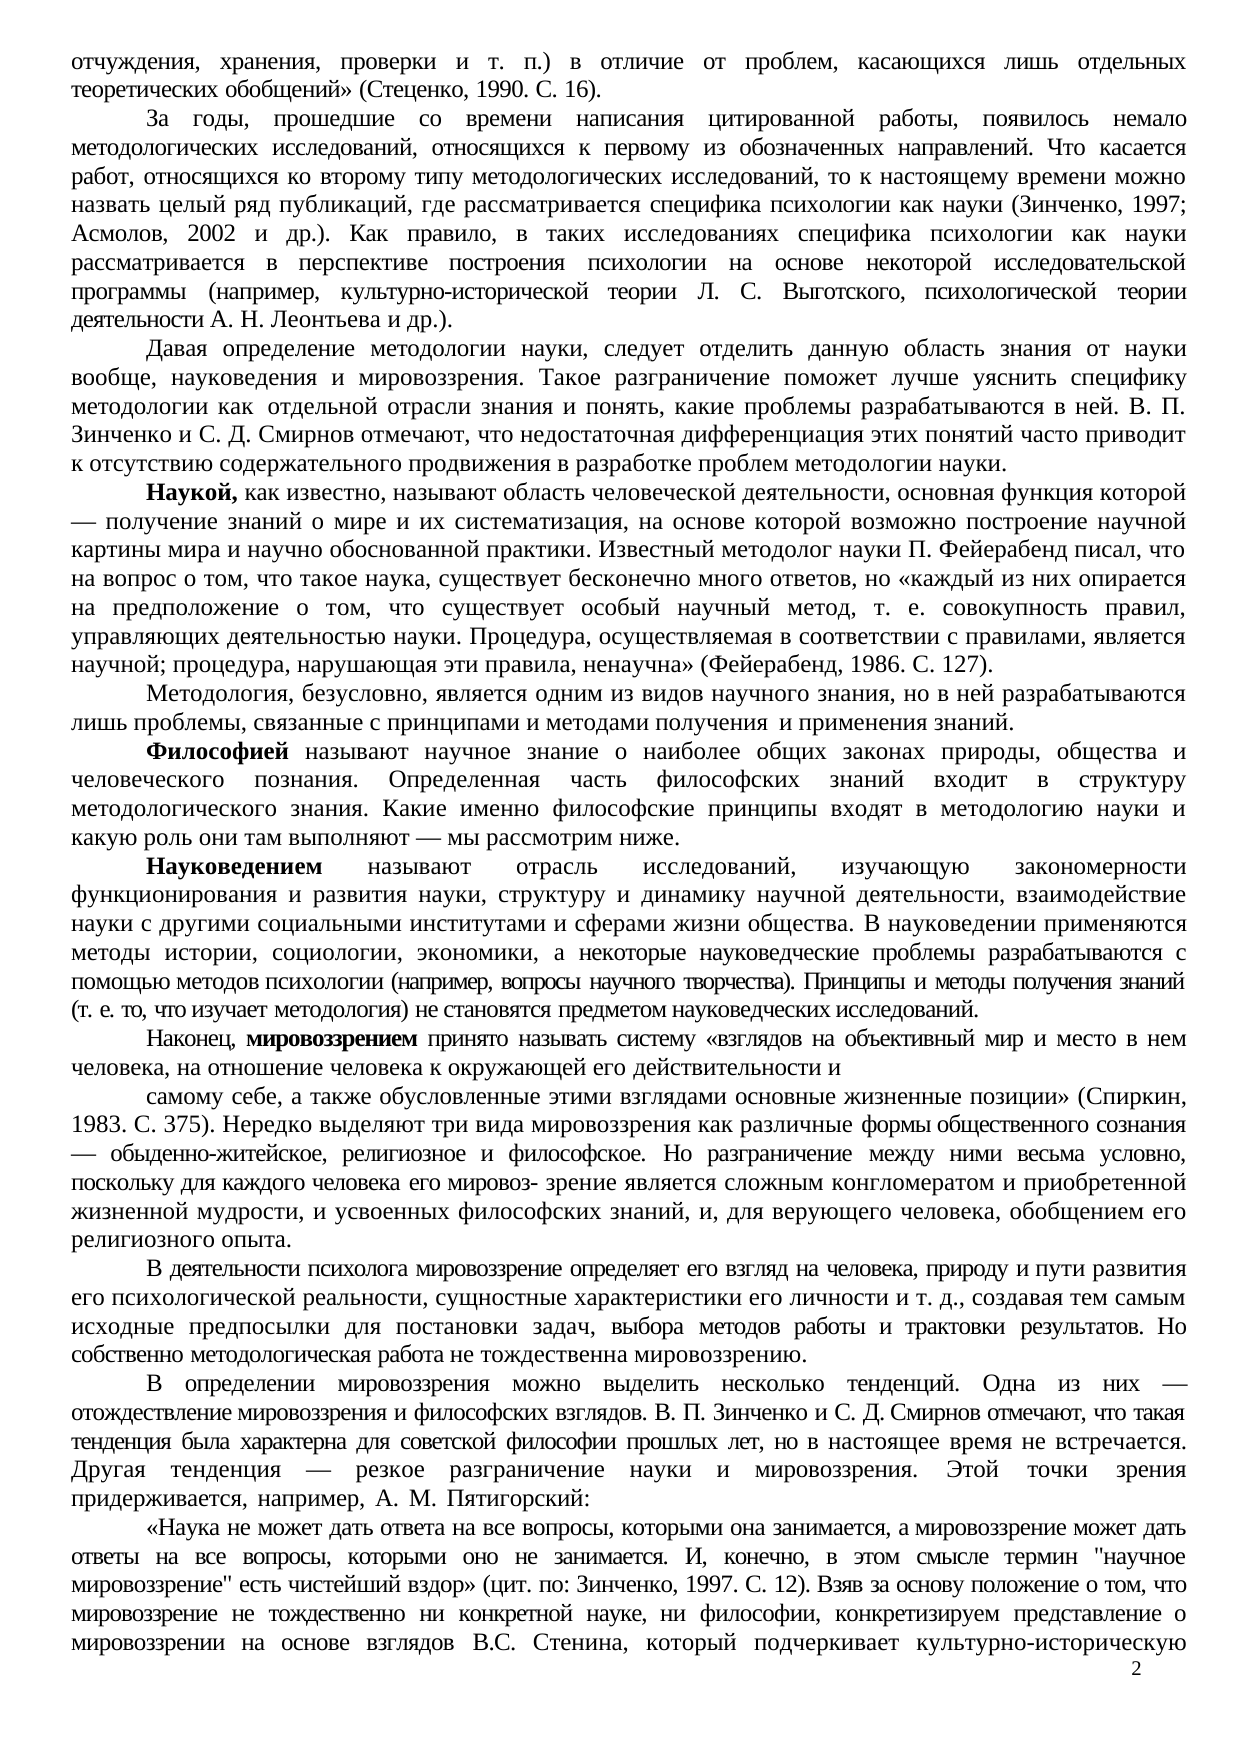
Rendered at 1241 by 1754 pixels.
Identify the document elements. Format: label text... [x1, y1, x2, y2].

text За годы, прошедшие со времени написания цитированной работы, появилось немало методологических исследований, относящихся к первому из обозначенных направлений. Что касается работ, относящихся ко второму типу методологических исследований, то к настоящему времени можно назвать целый ряд публикаций, где рассматривается специфика психологии как науки (Зинченко, 1997; Асмолов, 2002 и др.). Как правило, в таких исследованиях специфика психологии как науки рассматривается в перспективе построения психологии на основе некоторой исследовательской программы (например, культурно-исторической теории Л. С. Выготского, психологической теории деятельности А. Н. Леонтьева и др.). [71, 103, 1187, 333]
text Наукой, как известно, называют область человеческой деятельности, основная функция которой — получение знаний о мире и их систематизация, на основе которой возможно построение научной картины мира и научно обоснованной практики. Известный методолог науки П. Фейерабенд писал, что на вопрос о том, что такое наука, существует бесконечно много ответов, но «каждый из них опирается на предположение о том, что существует особый научный метод, т. е. совокупность правил, управляющих деятельностью науки. Процедура, осуществляемая в соответствии с правилами, является научной; процедура, нарушающая эти правила, ненаучна» (Фейерабенд, 1986. С. 127). [71, 477, 1187, 678]
text Давая определение методологии науки, следует отделить данную область знания от науки вообще, науковедения и мировоззрения. Такое разграничение поможет лучше уяснить специфику методологии как отдельной отрасли знания и понять, какие проблемы разрабатываются в ней. В. П. Зинченко и С. Д. Смирнов отмечают, что недостаточная дифференциация этих понятий часто приводит к отсутствию содержательного продвижения в разработке проблем методологии науки. [71, 333, 1187, 477]
text самому себе, а также обусловленные этими взглядами основные жизненные позиции» (Спиркин, 1983. С. 375). Нередко выделяют три вида мировоззрения как различные формы общественного сознания — обыденно-житейское, религиозное и философское. Но разграничение между ними весьма условно, поскольку для каждого человека его мировоз- зрение является сложным конгломератом и приобретенной жизненной мудрости, и усвоенных философских знаний, и, для верующего человека, обобщением его религиозного опыта. [71, 1081, 1187, 1253]
text В определении мировоззрения можно выделить несколько тенденций. Одна из них — отождествление мировоззрения и философских взглядов. В. П. Зинченко и С. Д. Смирнов отмечают, что такая тенденция была характерна для советской философии прошлых лет, но в настоящее время не встречается. Другая тенденция — резкое разграничение науки и мировоззрения. Этой точки зрения придерживается, например, А. М. Пятигорский: [71, 1368, 1187, 1512]
text Наконец, мировоззрением принято называть систему «взглядов на объективный мир и место в нем человека, на отношение человека к окружающей его действительности и [71, 1023, 1187, 1081]
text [71, 1512, 1187, 1656]
text Философией называют научное знание о наиболее общих законах природы, общества и человеческого познания. Определенная часть философских знаний входит в структуру методологического знания. Какие именно философские принципы входят в методологию науки и какую роль они там выполняют — мы рассмотрим ниже. [71, 736, 1187, 851]
text Методология, безусловно, является одним из видов научного знания, но в ней разрабатываются лишь проблемы, связанные с принципами и методами получения и применения знаний. [71, 678, 1187, 736]
text В деятельности психолога мировоззрение определяет его взгляд на человека, природу и пути развития его психологической реальности, сущностные характеристики его личности и т. д., создавая тем самым исходные предпосылки для постановки задач, выбора методов работы и трактовки результатов. Но собственно методологическая работа не тождественна мировоззрению. [71, 1253, 1187, 1368]
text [71, 46, 1187, 103]
text Науковедением называют отрасль исследований, изучающую закономерности функционирования и развития науки, структуру и динамику научной деятельности, взаимодействие науки с другими социальными институтами и сферами жизни общества. В науковедении применяются методы истории, социологии, экономики, а некоторые науковедческие проблемы разрабатываются с помощью методов психологии (например, вопросы научного творчества). Принципы и методы получения знаний (т. е. то, что изучает методология) не становятся предметом науковедческих исследований. [71, 851, 1187, 1023]
